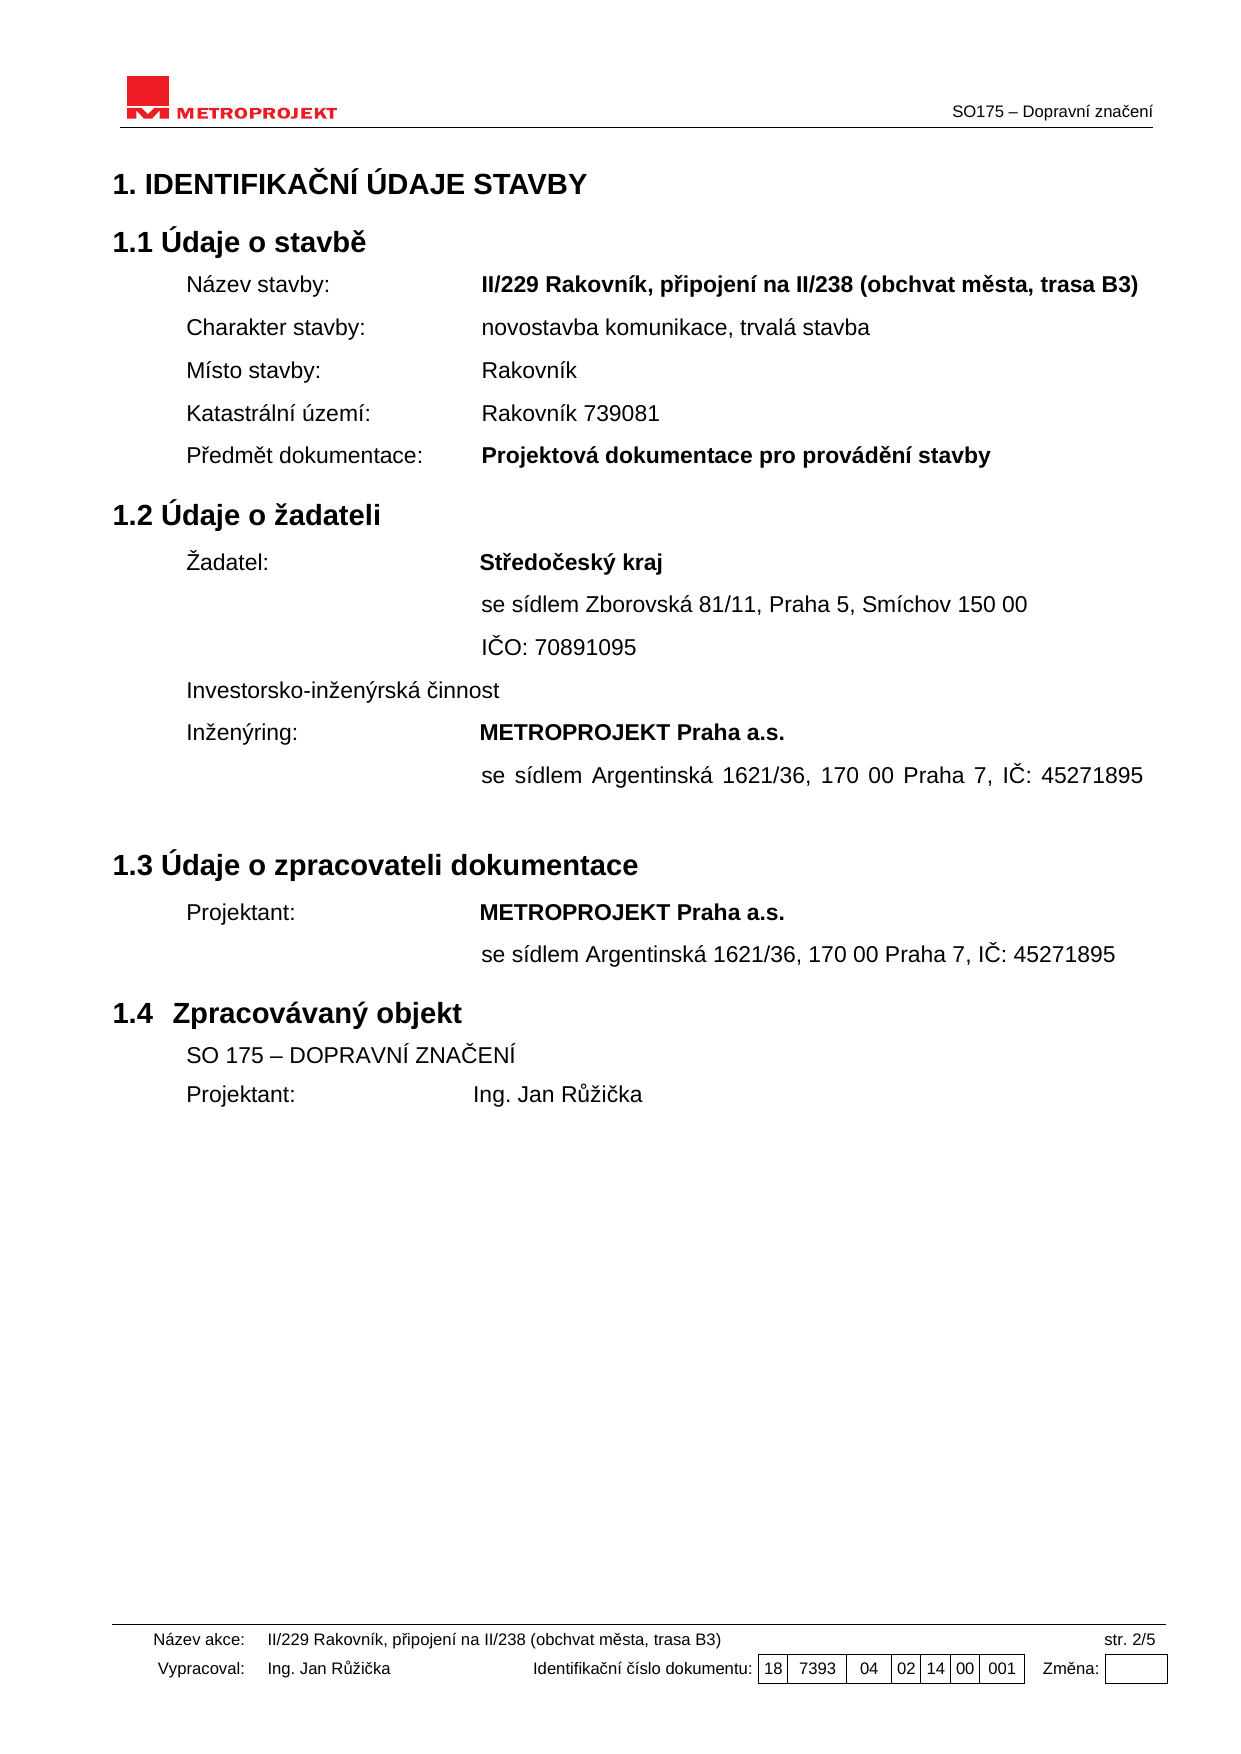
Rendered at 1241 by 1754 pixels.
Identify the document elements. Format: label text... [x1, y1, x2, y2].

text Předmět dokumentace: Projektová dokumentace pro provádění stavby [186, 442, 1144, 469]
subtitle Zpracovávaný objekt [112, 996, 1144, 1030]
text Název stavby: II/229 Rakovník, připojení na II/238 (obchvat města, trasa B3) [186, 271, 1144, 298]
subtitle Údaje o zpracovateli dokumentace [112, 847, 1144, 881]
text Investorsko-inženýrská činnost [186, 677, 1144, 703]
text Inženýring: METROPROJEKT Praha a.s. [186, 719, 1144, 746]
text Místo stavby: Rakovník [186, 357, 1144, 383]
text Charakter stavby: novostavba komunikace, trvalá stavba [186, 314, 1144, 341]
text se sídlem Zborovská 81/11, Praha 5, Smíchov 150 00 [467, 591, 1144, 618]
subtitle Údaje o stavbě [112, 225, 1144, 259]
subtitle identifikační údaje stavby [112, 167, 1144, 200]
text IČO: 70891095 [467, 634, 1144, 660]
text se sídlem Argentinská 1621/36, 170 00 Praha 7, IČ: 45271895 [467, 762, 1144, 819]
text Žadatel: Středočeský kraj [186, 548, 1144, 575]
text Projektant: Ing. Jan Růžička [186, 1081, 1144, 1108]
subtitle Údaje o žadateli [112, 497, 1144, 531]
text Projektant: METROPROJEKT Praha a.s. [186, 898, 1144, 925]
text Katastrální území: Rakovník 739081 [186, 399, 1144, 426]
text SO 175 – DOPRAVNÍ ZNAČENÍ [172, 1042, 1144, 1069]
text se sídlem Argentinská 1621/36, 170 00 Praha 7, IČ: 45271895 [467, 941, 1144, 968]
